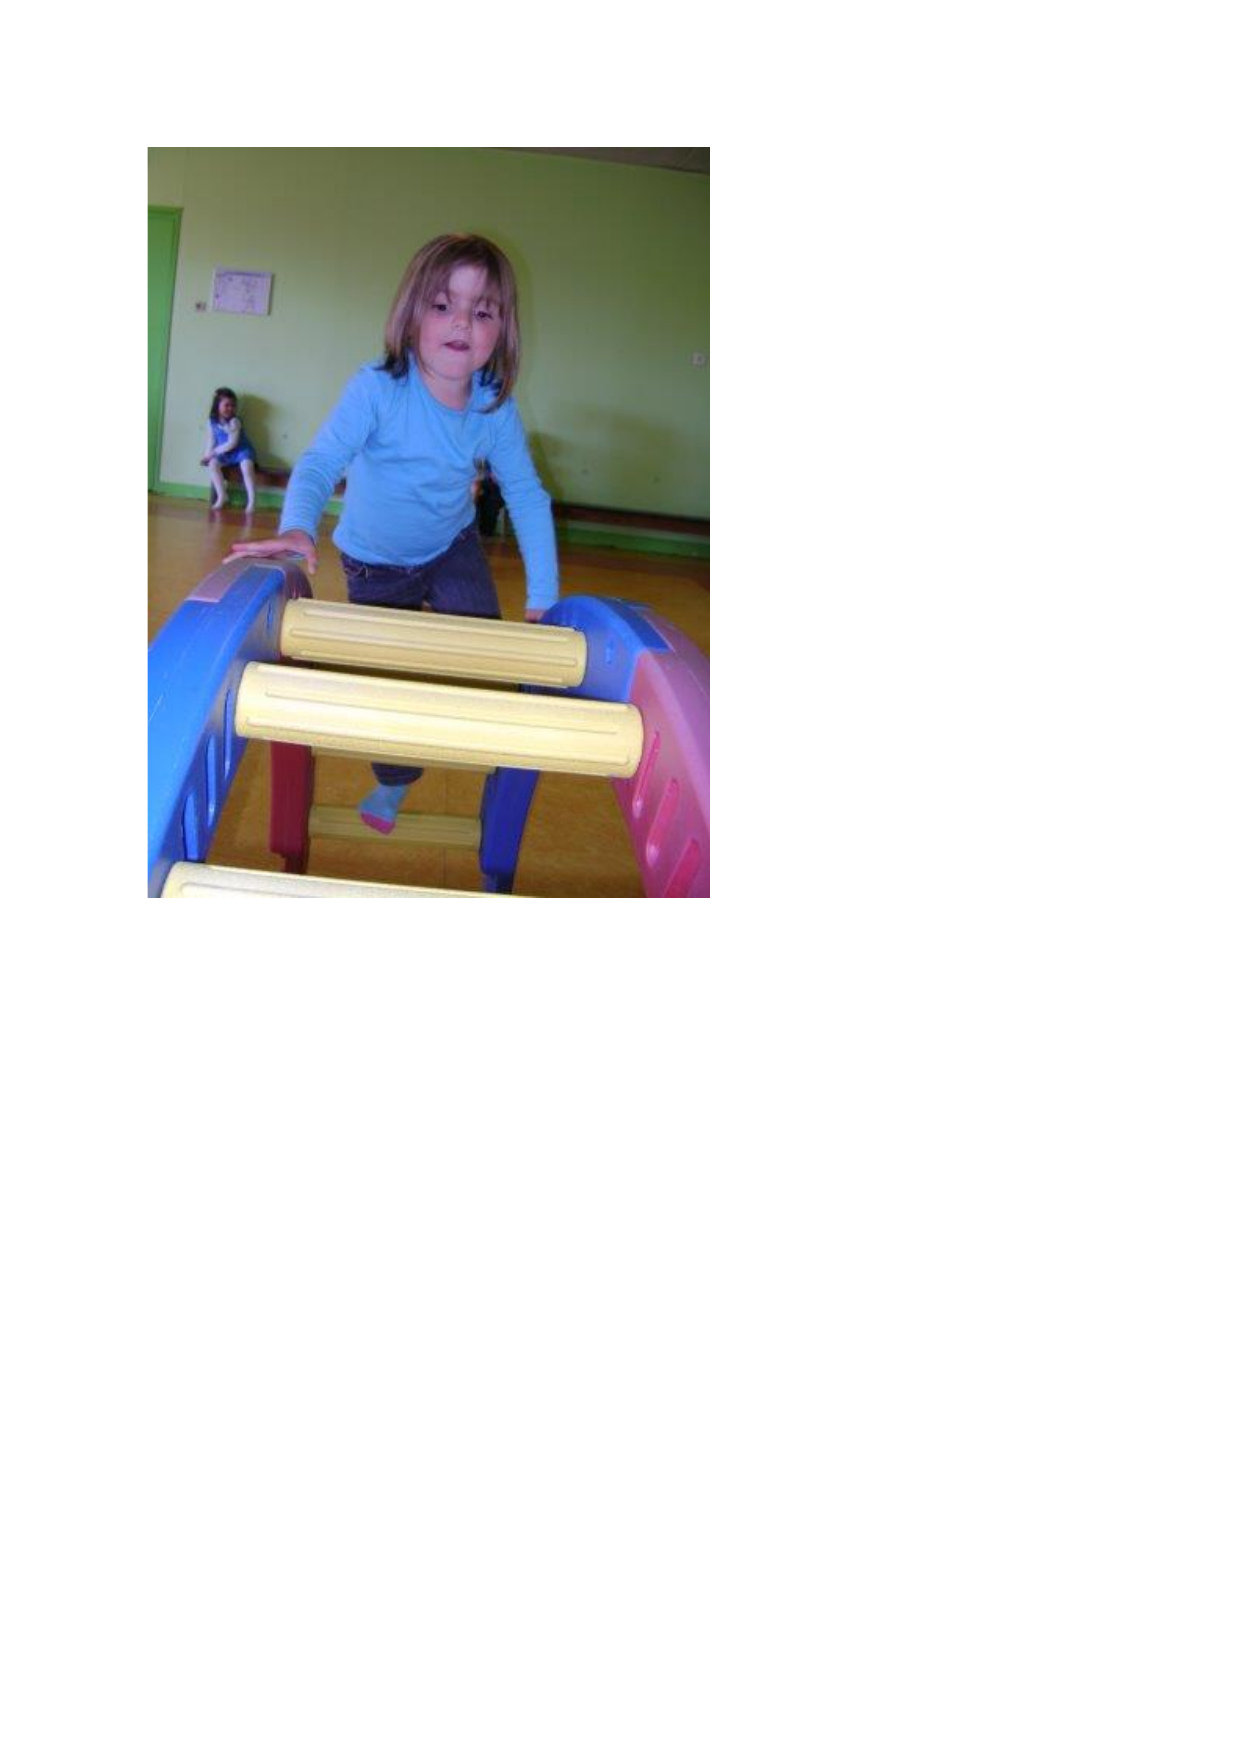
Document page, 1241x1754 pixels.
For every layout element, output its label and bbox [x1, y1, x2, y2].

picture [147, 147, 710, 898]
